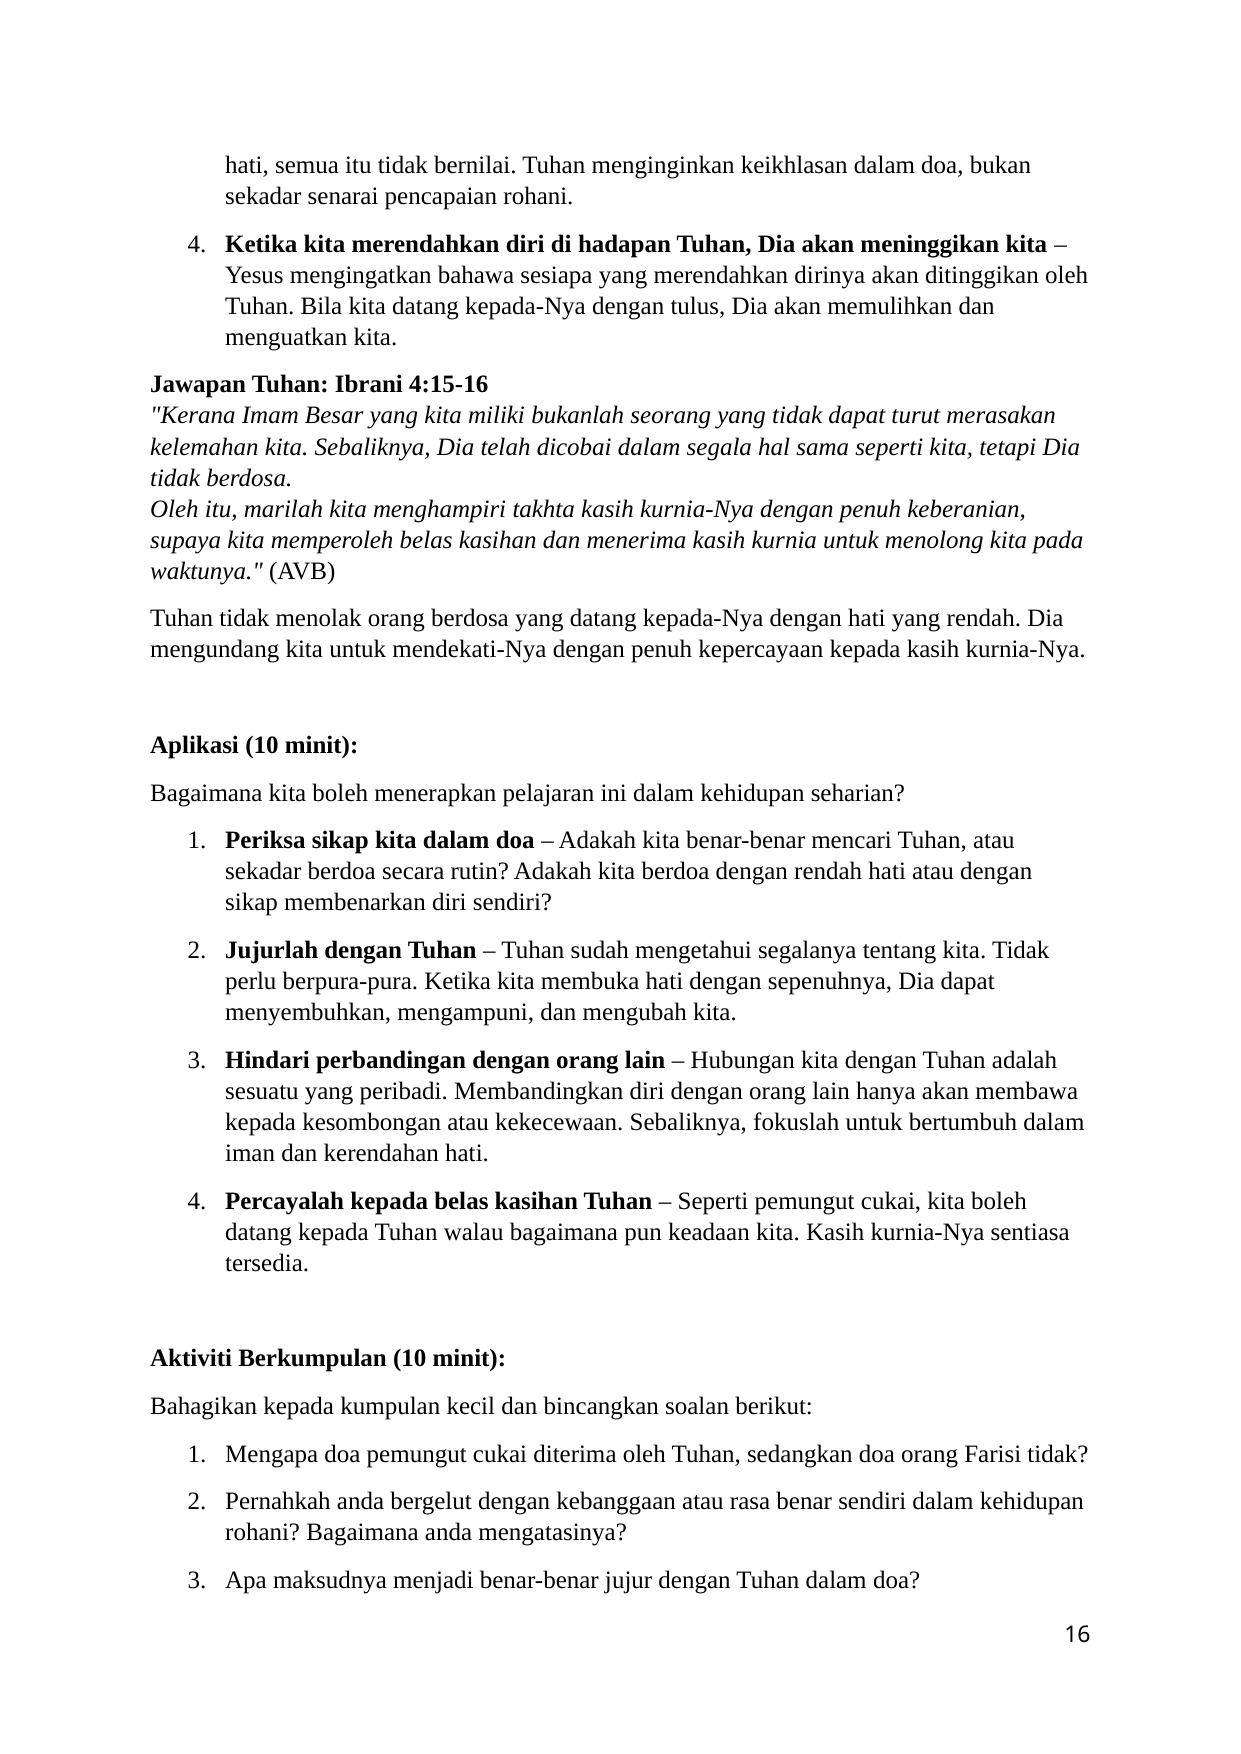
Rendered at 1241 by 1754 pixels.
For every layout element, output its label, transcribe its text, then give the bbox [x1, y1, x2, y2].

list Hindari perbandingan dengan orang lain – Hubungan kita dengan Tuhan adalah sesuatu yang peribadi. Membandingkan diri dengan orang lain hanya akan membawa kepada kesombongan atau kekecewaan. Sebaliknya, fokuslah untuk bertumbuh dalam iman dan kerendahan hati. [187, 1045, 1090, 1167]
text Aktiviti Berkumpulan (10 minit): [150, 1343, 1090, 1372]
list Periksa sikap kita dalam doa – Adakah kita benar-benar mencari Tuhan, atau sekadar berdoa secara rutin? Adakah kita berdoa dengan rendah hati atau dengan sikap membenarkan diri sendiri? [187, 825, 1090, 916]
list Jujurlah dengan Tuhan – Tuhan sudah mengetahui segalanya tentang kita. Tidak perlu berpura-pura. Ketika kita membuka hati dengan sepenuhnya, Dia dapat menyembuhkan, mengampuni, dan mengubah kita. [187, 935, 1090, 1026]
text Jawapan Tuhan: Ibrani 4:15-16 "Kerana Imam Besar yang kita miliki bukanlah seorang yang tidak dapat turut merasakan kelemahan kita. Sebaliknya, Dia telah dicobai dalam segala hal sama seperti kita, tetapi Dia tidak berdosa. Oleh itu, marilah kita menghampiri takhta kasih kurnia-Nya dengan penuh keberanian, supaya kita memperoleh belas kasihan dan menerima kasih kurnia untuk menolong kita pada waktunya." (AVB) [150, 369, 1090, 584]
text Aplikasi (10 minit): [150, 730, 1090, 759]
list Apa maksudnya menjadi benar-benar jujur dengan Tuhan dalam doa? [187, 1565, 1090, 1594]
list Pernahkah anda bergelut dengan kebanggaan atau rasa benar sendiri dalam kehidupan rohani? Bagaimana anda mengatasinya? [187, 1486, 1090, 1546]
list Ketika kita merendahkan diri di hadapan Tuhan, Dia akan meninggikan kita – Yesus mengingatkan bahawa sesiapa yang merendahkan dirinya akan ditinggikan oleh Tuhan. Bila kita datang kepada-Nya dengan tulus, Dia akan memulihkan dan menguatkan kita. [187, 229, 1090, 351]
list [187, 150, 1090, 210]
list Percayalah kepada belas kasihan Tuhan – Seperti pemungut cukai, kita boleh datang kepada Tuhan walau bagaimana pun keadaan kita. Kasih kurnia-Nya sentiasa tersedia. [187, 1186, 1090, 1277]
text Bagaimana kita boleh menerapkan pelajaran ini dalam kehidupan seharian? [150, 778, 1090, 806]
text Bahagikan kepada kumpulan kecil dan bincangkan soalan berikut: [150, 1391, 1090, 1420]
text Tuhan tidak menolak orang berdosa yang datang kepada-Nya dengan hati yang rendah. Dia mengundang kita untuk mendekati-Nya dengan penuh kepercayaan kepada kasih kurnia-Nya. [150, 603, 1090, 663]
list Mengapa doa pemungut cukai diterima oleh Tuhan, sedangkan doa orang Farisi tidak? [187, 1439, 1090, 1467]
